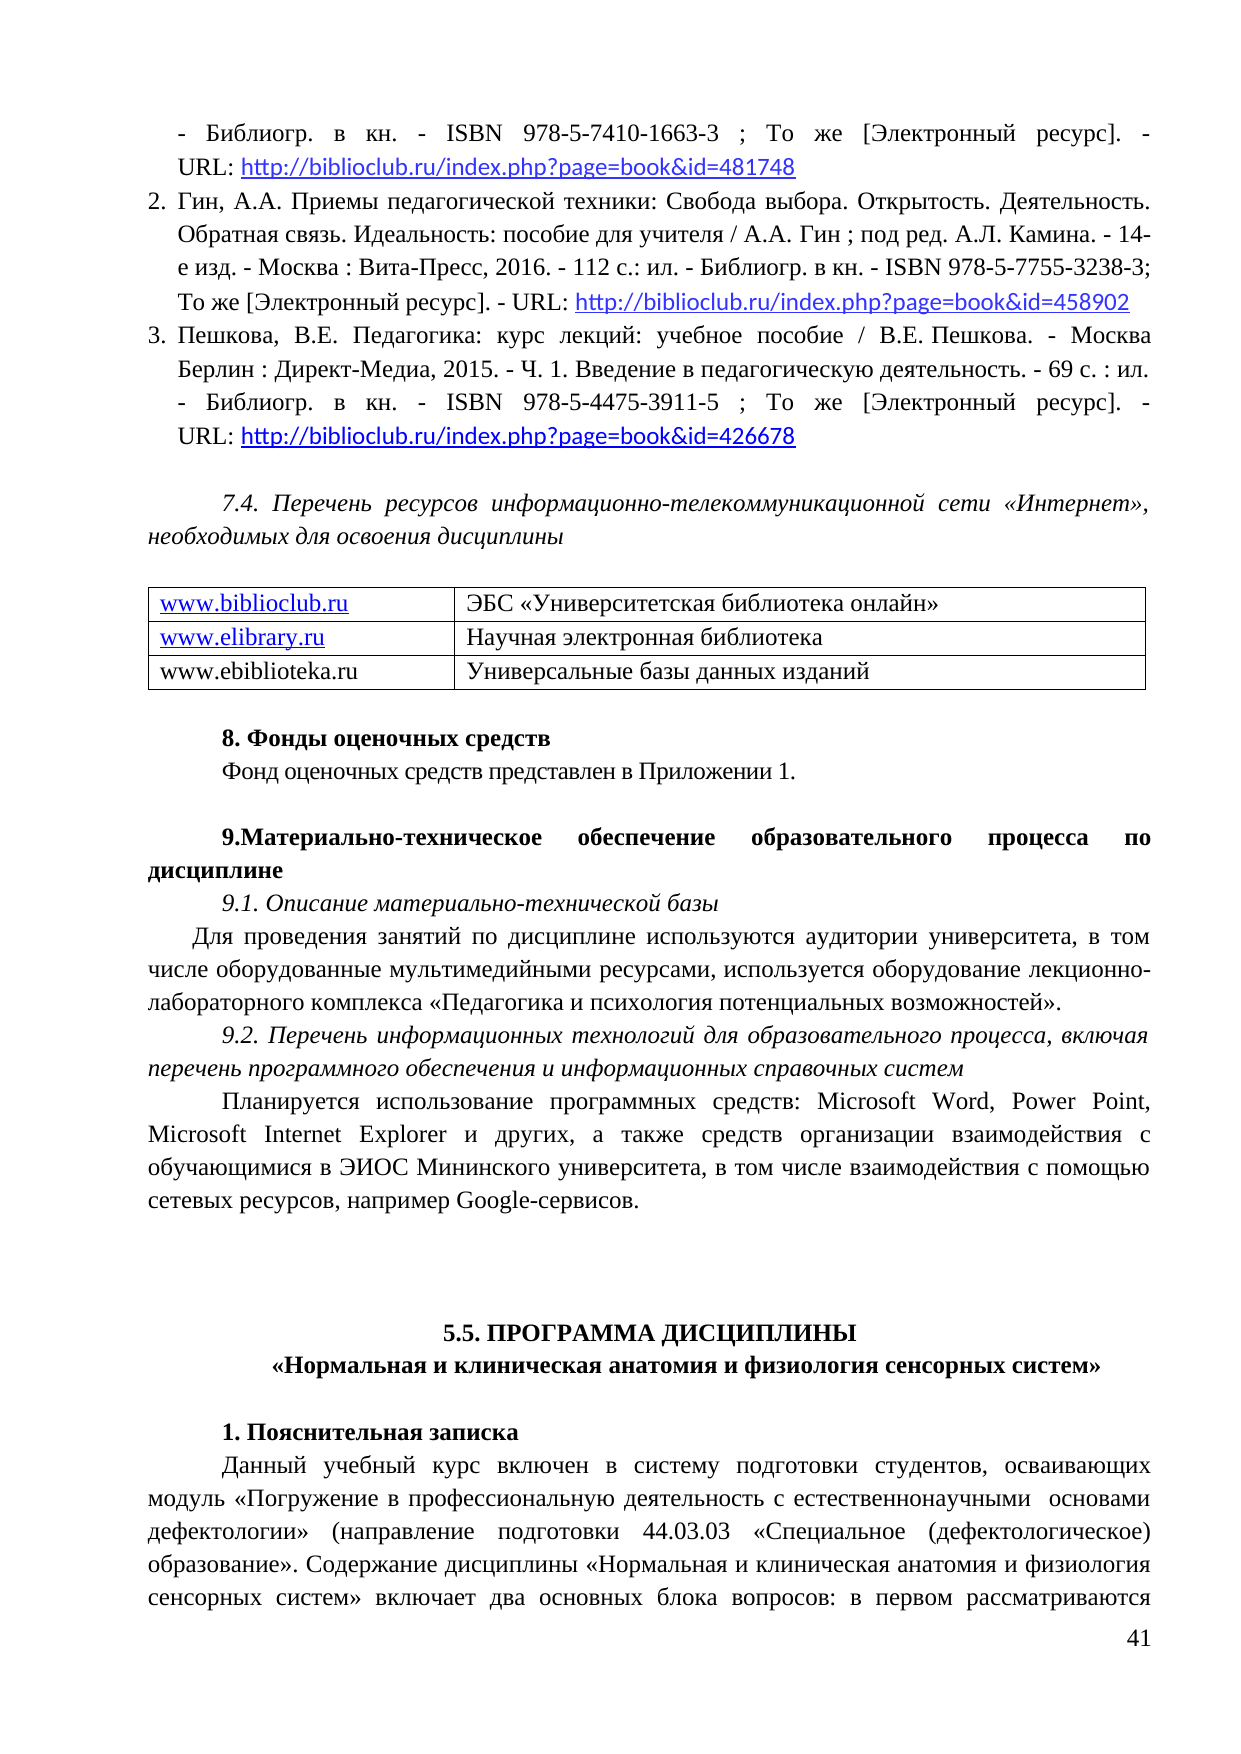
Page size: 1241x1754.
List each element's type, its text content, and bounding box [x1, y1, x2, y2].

text 9.Материально-техническое обеспечение образовательного процесса по дисциплине [148, 822, 1152, 884]
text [148, 1450, 1152, 1611]
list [148, 118, 1152, 182]
text 7.4. Перечень ресурсов информационно-телекоммуникационной сети «Интернет», необходимых для освоения дисциплины [148, 488, 1152, 550]
table_cell Универсальные базы данных изданий [455, 656, 1145, 689]
list Гин, А.А. Приемы педагогической техники: Свобода выбора. Открытость. Деятельность. Обратная связь. Идеальность: пособие для учителя / А.А. Гин ; под ред. А.Л. Камина. - 14-е изд. - Москва : Вита-Пресс, 2016. - 112 с.: ил. - Библиогр. в кн. - ISBN 978-5-7755-3238-3; То же [Электронный ресурс]. - URL: http://biblioclub.ru/index.php?page=book&id=458902 [148, 186, 1152, 316]
table_header www.biblioclub.ru [149, 588, 454, 621]
text 5.5. ПРОГРАММА ДИСЦИПЛИНЫ [148, 1318, 1152, 1346]
text 1. Пояснительная записка [148, 1417, 1152, 1445]
table_cell www.ebiblioteka.ru [149, 656, 454, 689]
text «Нормальная и клиническая анатомия и физиология сенсорных систем» [148, 1351, 1152, 1379]
text 9.1. Описание материально-технической базы [148, 888, 1152, 917]
text Планируется использование программных средств: Microsoft Word, Power Point, Microsoft Internet Explorer и других, а также средств организации взаимодействия с обучающимися в ЭИОС Мининского университета, в том числе взаимодействия с помощью сетевых ресурсов, например Google-сервисов. [148, 1086, 1152, 1214]
list Пешкова, В.Е. Педагогика: курс лекций: учебное пособие / В.Е. Пешкова. - Москва Берлин : Директ-Медиа, 2015. - Ч. 1. Введение в педагогическую деятельность. - 69 с. : ил. - Библиогр. в кн. - ISBN 978-5-4475-3911-5 ; То же [Электронный ресурс]. - URL: http://biblioclub.ru/index.php?page=book&id=426678 [148, 321, 1152, 450]
text Фонд оценочных средств представлен в Приложении 1. [148, 756, 1152, 785]
text Для проведения занятий по дисциплине используются аудитории университета, в том числе оборудованные мультимедийными ресурсами, используется оборудование лекционно-лабораторного комплекса «Педагогика и психология потенциальных возможностей». [148, 921, 1152, 1016]
table_cell www.elibrary.ru [149, 622, 454, 655]
table_header ЭБС «Университетская библиотека онлайн» [455, 588, 1145, 621]
text 9.2. Перечень информационных технологий для образовательного процесса, включая перечень программного обеспечения и информационных справочных систем [148, 1020, 1152, 1082]
text 8. Фонды оценочных средств [148, 723, 1152, 752]
table_cell Научная электронная библиотека [455, 622, 1145, 655]
